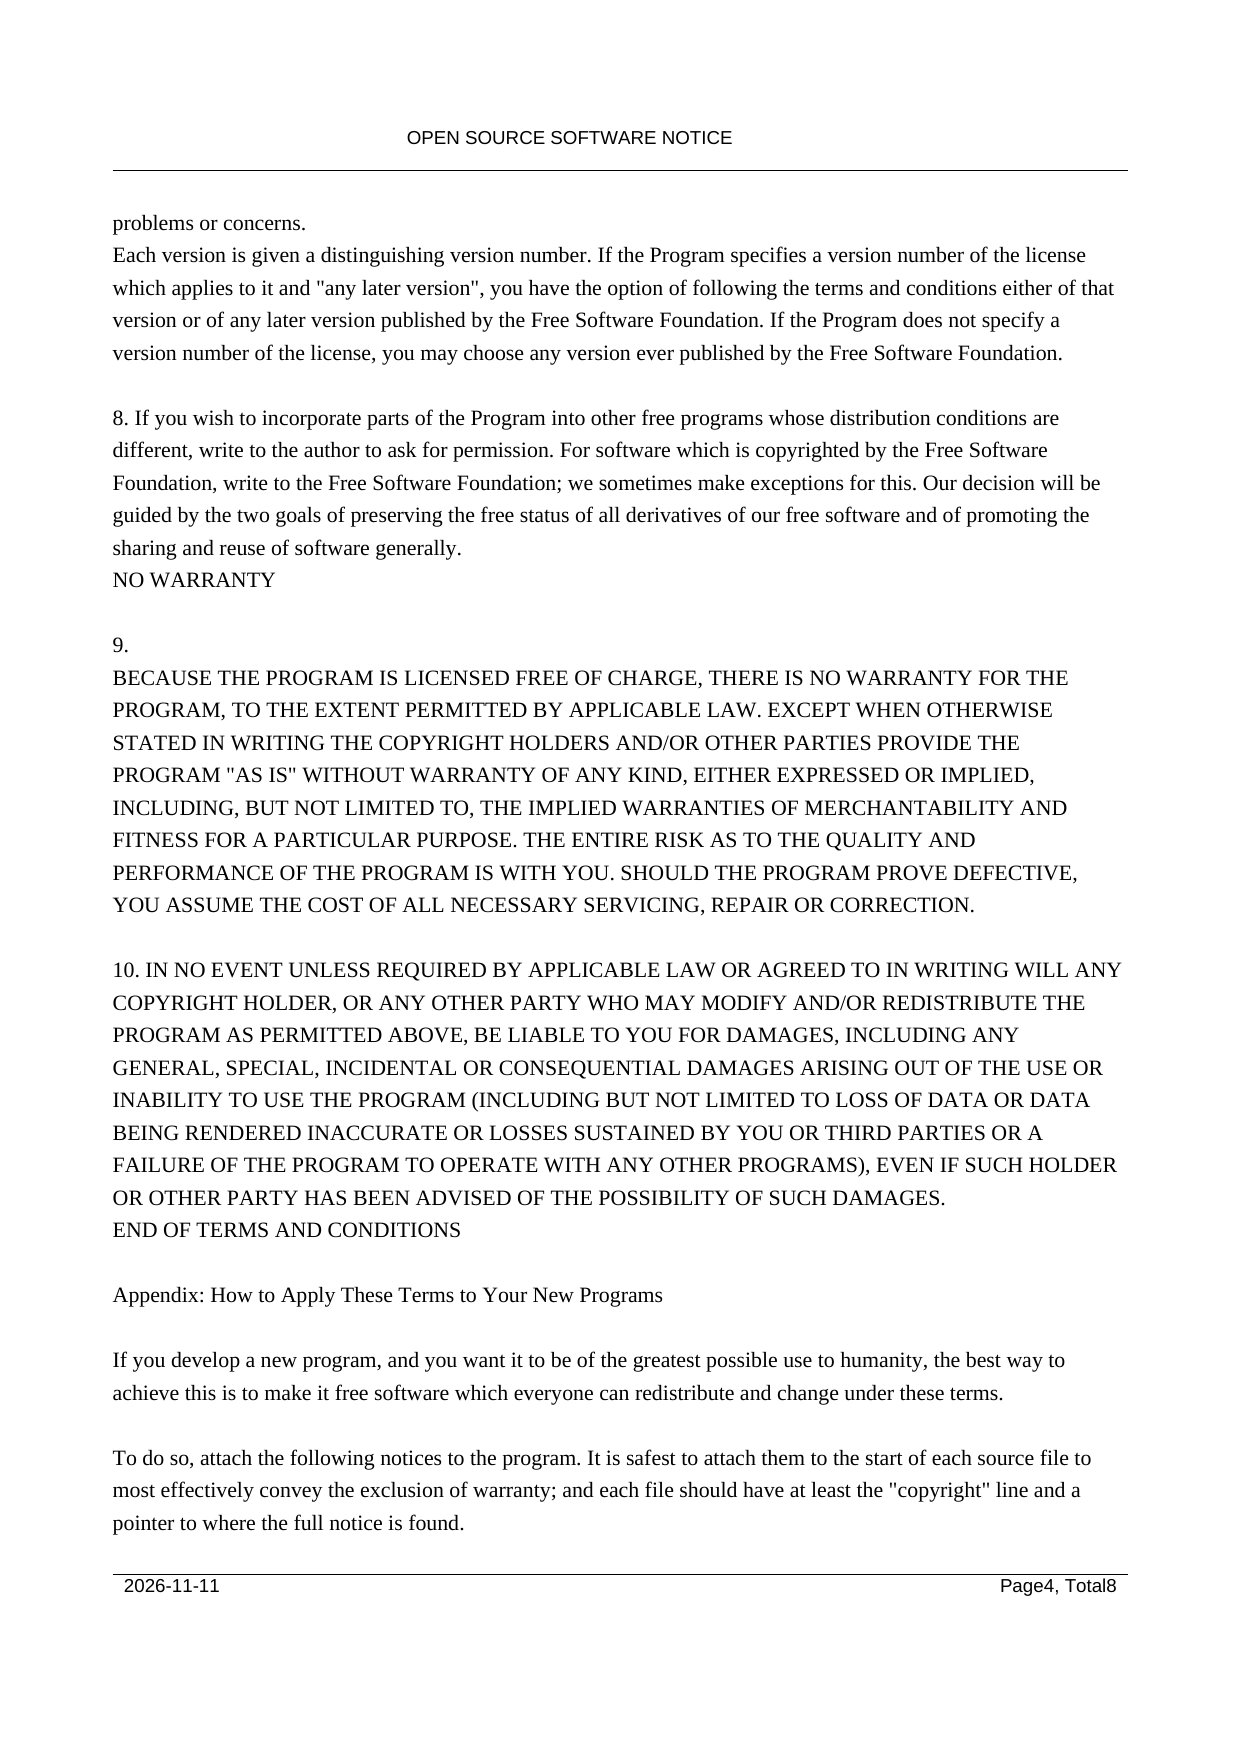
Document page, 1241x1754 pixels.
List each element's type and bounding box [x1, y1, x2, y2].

text [112, 206, 1128, 1539]
